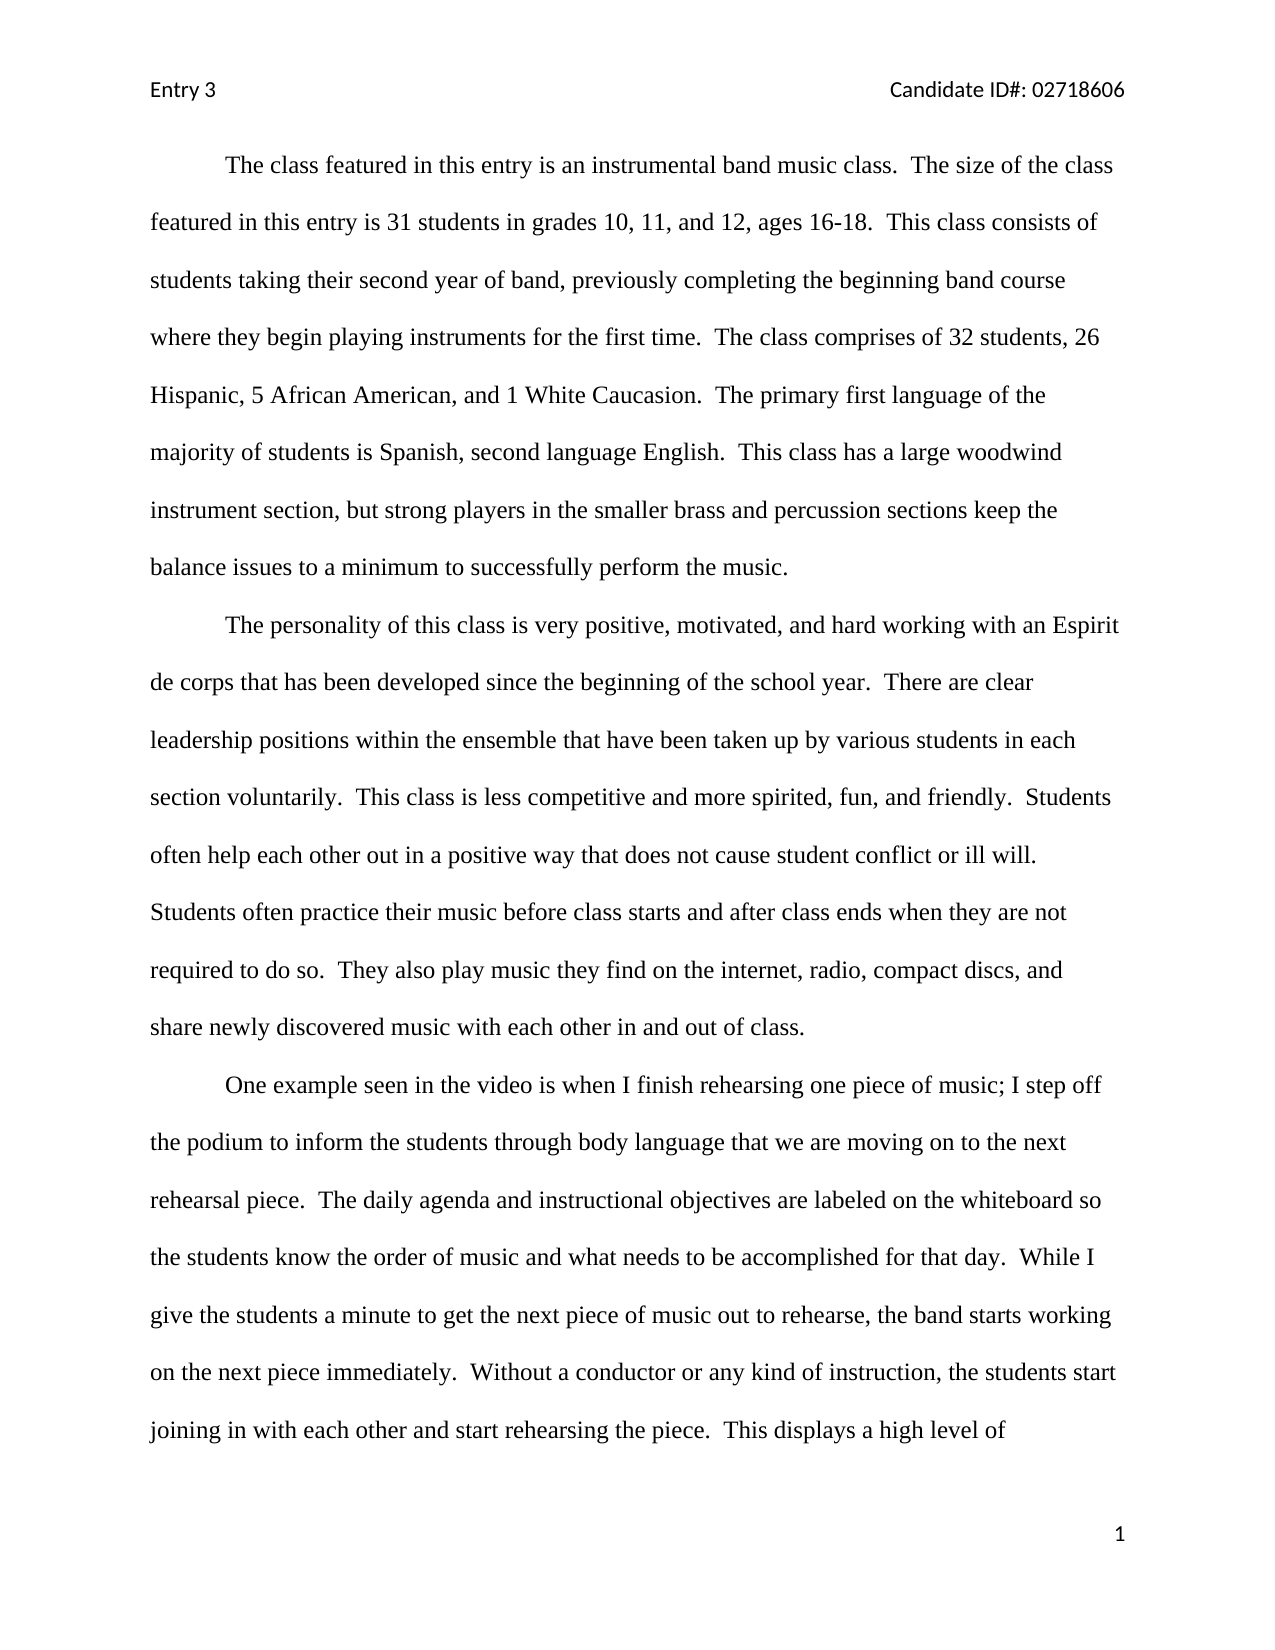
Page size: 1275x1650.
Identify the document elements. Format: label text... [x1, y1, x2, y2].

text The class featured in this entry is an instrumental band music class. The size of the class featured in this entry is 31 students in grades 10, 11, and 12, ages 16-18. This class consists of students taking their second year of band, previously completing the beginning band course where they begin playing instruments for the first time. The class comprises of 32 students, 26 Hispanic, 5 African American, and 1 White Caucasion. The primary first language of the majority of students is Spanish, second language English. This class has a large woodwind instrument section, but strong players in the smaller brass and percussion sections keep the balance issues to a minimum to successfully perform the music. [150, 150, 1125, 581]
text The personality of this class is very positive, motivated, and hard working with an Espirit de corps that has been developed since the beginning of the school year. There are clear leadership positions within the ensemble that have been taken up by various students in each section voluntarily. This class is less competitive and more spirited, fun, and friendly. Students often help each other out in a positive way that does not cause student conflict or ill will. Students often practice their music before class starts and after class ends when they are not required to do so. They also play music they find on the internet, radio, compact discs, and share newly discovered music with each other in and out of class. [150, 610, 1125, 1041]
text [150, 1070, 1125, 1444]
